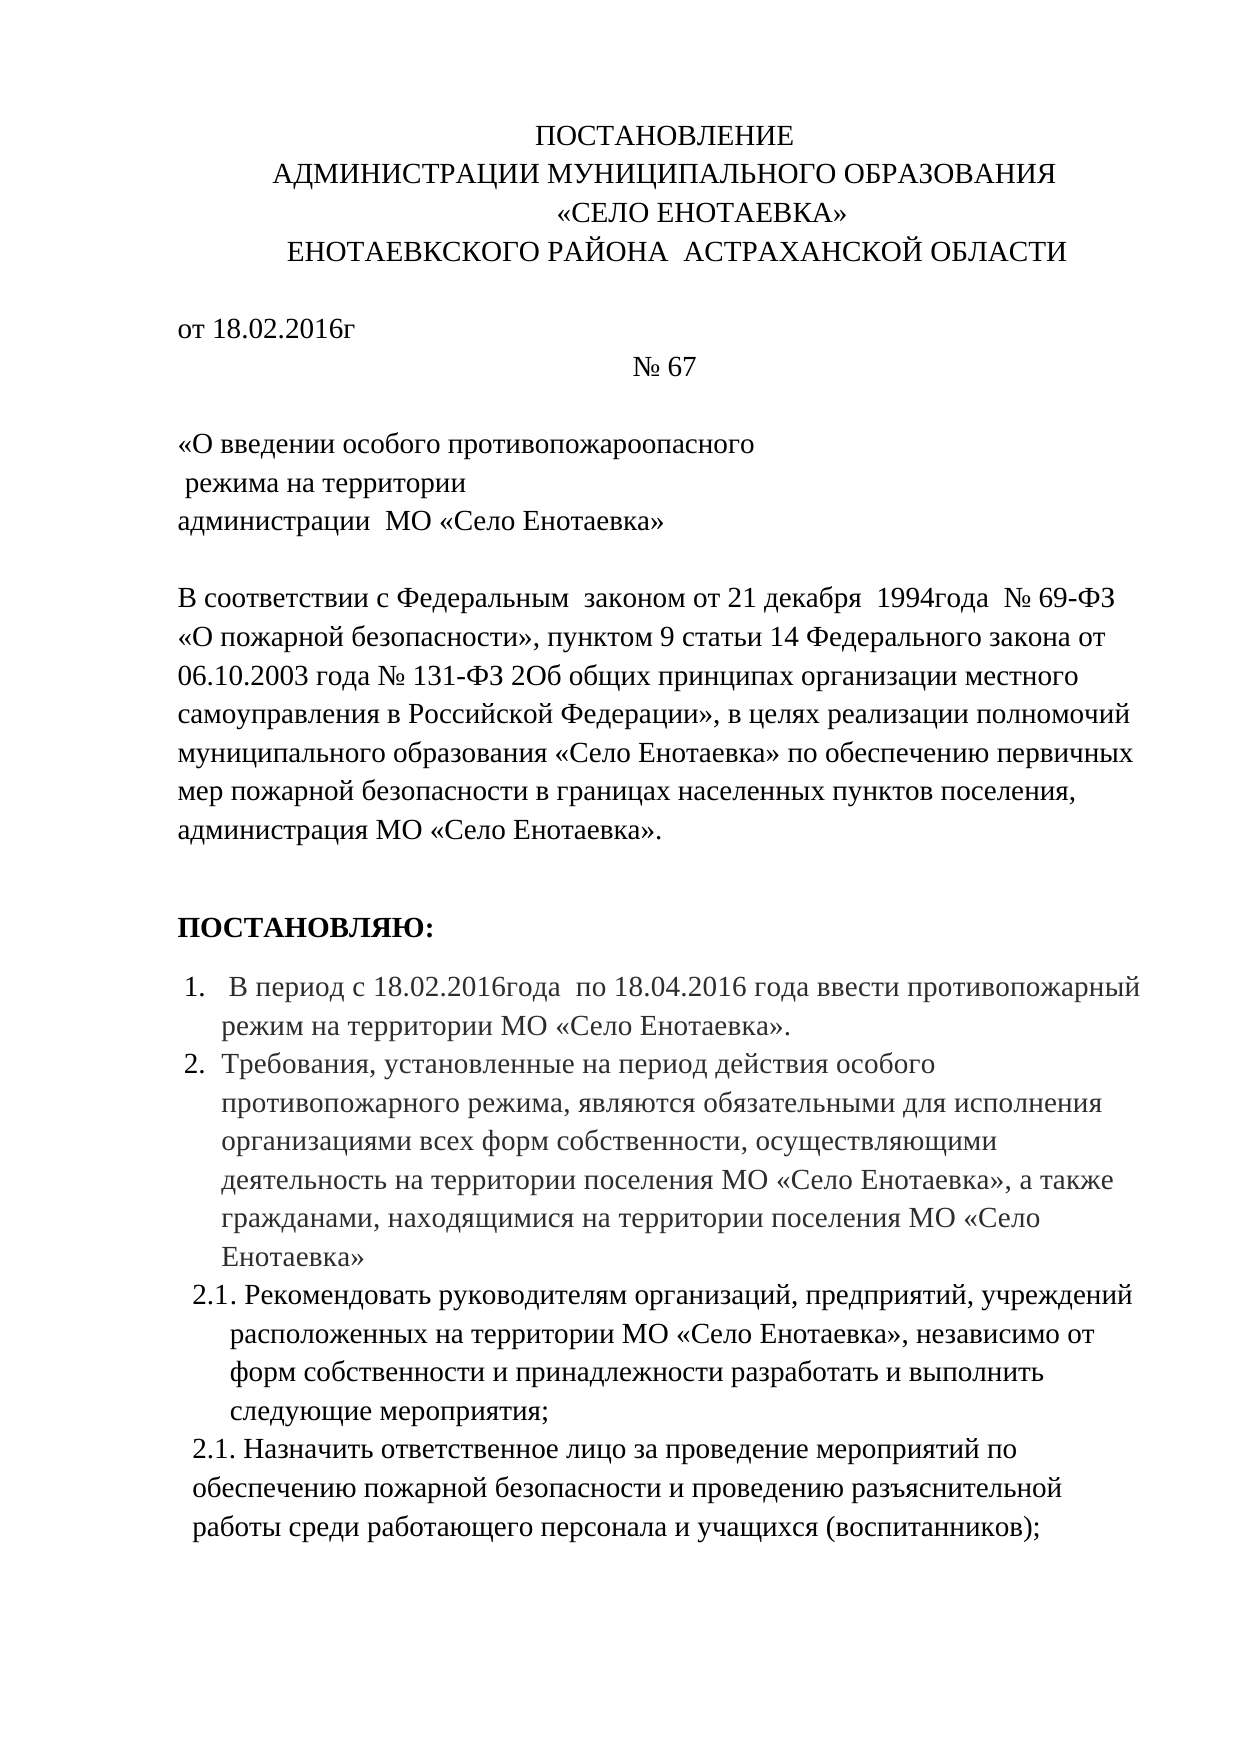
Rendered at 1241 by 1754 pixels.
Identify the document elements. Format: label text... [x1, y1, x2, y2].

text ПОСТАНОВЛЕНИЕ [177, 118, 1152, 152]
text от 18.02.2016г [177, 311, 1152, 344]
text «СЕЛО ЕНОТАЕВКА» [177, 195, 1152, 229]
text ЕНОТАЕВКСКОГО РАЙОНА АСТРАХАНСКОЙ ОБЛАСТИ [177, 234, 1152, 267]
list . Рекомендовать руководителям организаций, предприятий, учреждений расположенных на территории МО «Село Енотаевка», независимо от форм собственности и принадлежности разработать и выполнить следующие мероприятия; [192, 1277, 1152, 1427]
text ПОСТАНОВЛЯЮ: [177, 871, 1152, 943]
text режима на территории [177, 465, 1152, 498]
text «О введении особого противопожароопасного [177, 426, 1152, 460]
list В период с 18.02.2016года по 18.04.2016 года ввести противопожарный режим на территории МО «Село Енотаевка». [183, 969, 1152, 1041]
text В соответствии с Федеральным законом от 21 декабря 1994года № 69-ФЗ «О пожарной безопасности», пунктом 9 статьи 14 Федерального закона от 06.10.2003 года № 131-ФЗ 2Об общих принципах организации местного самоуправления в Российской Федерации», в целях реализации полномочий муниципального образования «Село Енотаевка» по обеспечению первичных мер пожарной безопасности в границах населенных пунктов поселения, администрация МО «Село Енотаевка». [177, 581, 1152, 845]
text АДМИНИСТРАЦИИ МУНИЦИПАЛЬНОГО ОБРАЗОВАНИЯ [177, 157, 1152, 190]
text 2.1. Назначить ответственное лицо за проведение мероприятий по обеспечению пожарной безопасности и проведению разъяснительной работы среди работающего персонала и учащихся (воспитанников); [192, 1432, 1152, 1542]
text администрации МО «Село Енотаевка» [177, 503, 1152, 537]
list Требования, установленные на период действия особого противопожарного режима, являются обязательными для исполнения организациями всех форм собственности, осуществляющими деятельность на территории поселения МО «Село Енотаевка», а также гражданами, находящимися на территории поселения МО «Село Енотаевка» [183, 1046, 1152, 1272]
text № 67 [177, 349, 1152, 383]
